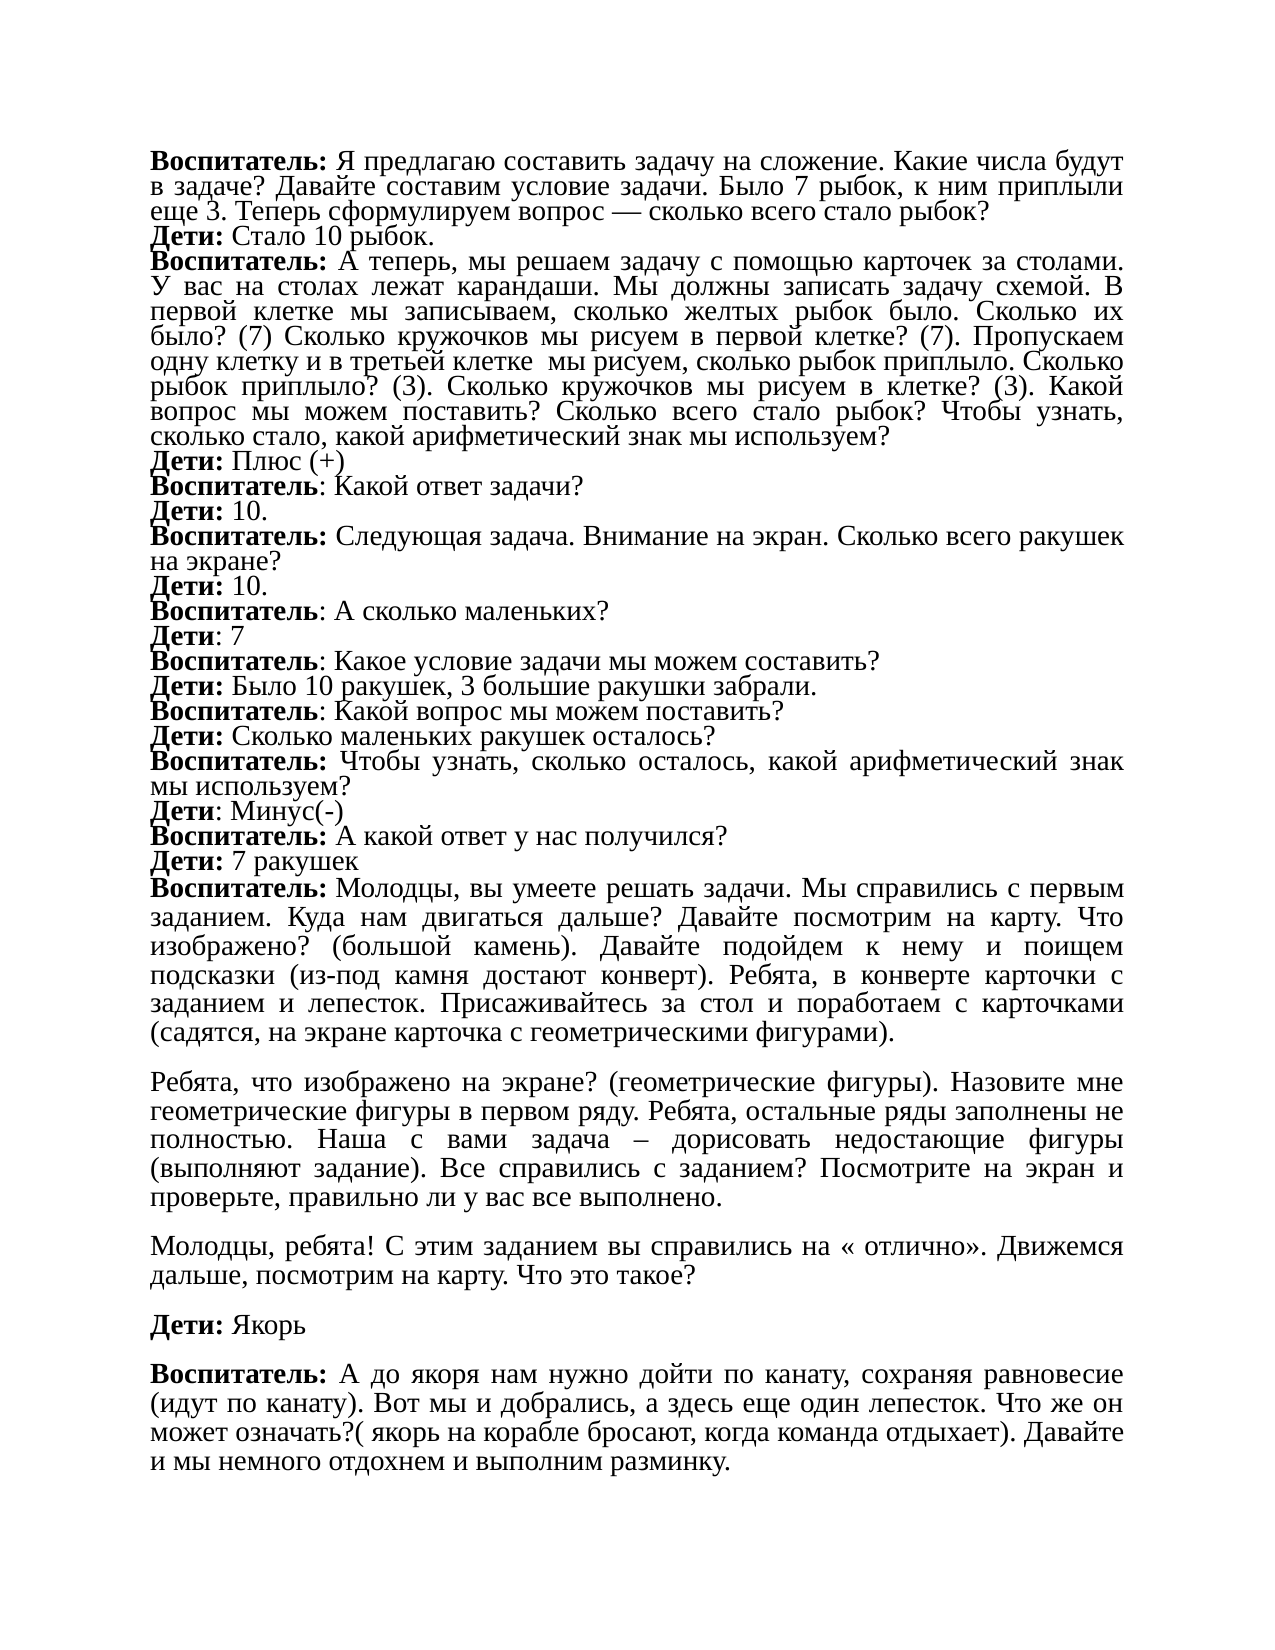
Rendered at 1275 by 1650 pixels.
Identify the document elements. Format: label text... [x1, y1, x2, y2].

text Ребята, что изображено на экране? (геометрические фигуры). Назовите мне геометрические фигуры в первом ряду. Ребята, остальные ряды заполнены не полностью. Наша с вами задача – дорисовать недостающие фигуры (выполняют задание). Все справились с заданием? Посмотрите на экран и проверьте, правильно ли у вас все выполнено. [150, 1068, 1125, 1212]
text Дети: Было 10 ракушек, 3 большие ракушки забрали. [150, 675, 1125, 700]
text Дети: 10. [150, 575, 1125, 600]
text Дети: Плюс (+) [313, 450, 1125, 475]
text Дети: 10. [150, 500, 1125, 525]
text Воспитатель: Какое условие задачи мы можем составить? [150, 650, 1125, 675]
text Дети: Минус(-) [150, 800, 321, 825]
text Дети: Минус(-) [318, 800, 1125, 825]
text Воспитатель: А теперь, мы решаем задачу с помощью карточек за столами. У вас на столах лежат карандаши. Мы должны записать задачу схемой. В первой клетке мы записываем, сколько желтых рыбок было. Сколько их было? (7) Сколько кружочков мы рисуем в первой клетке? (7). Пропускаем одну клетку и в третьей клетке мы рисуем, сколько рыбок приплыло. Сколько рыбок приплыло? (3). Сколько кружочков мы рисуем в клетке? (3). Какой вопрос мы можем поставить? Сколько всего стало рыбок? Чтобы узнать, сколько стало, какой арифметический знак мы используем? [150, 250, 1125, 450]
text Молодцы, ребята! С этим заданием вы справились на « отлично». Движемся дальше, посмотрим на карту. Что это такое? [150, 1233, 1125, 1290]
text Дети: Плюс (+) [150, 450, 316, 475]
text Воспитатель: Следующая задача. Внимание на экран. Сколько всего ракушек на экране? [150, 525, 1125, 575]
text Воспитатель: Молодцы, вы умеете решать задачи. Мы справились с первым заданием. Куда нам двигаться дальше? Давайте посмотрим на карту. Что изображено? (большой камень). Давайте подойдем к нему и поищем подсказки (из-под камня достают конверт). Ребята, в конверте карточки с заданием и лепесток. Присаживайтесь за стол и поработаем с карточками (садятся, на экране карточка с геометрическими фигурами). [150, 875, 1125, 1047]
text Воспитатель: Я предлагаю составить задачу на сложение. Какие числа будут в задаче? Давайте составим условие задачи. Было 7 рыбок, к ним приплыли еще 3. Теперь сформулируем вопрос — сколько всего стало рыбок? [150, 150, 1125, 225]
text Дети: 7 [150, 625, 1125, 650]
text Воспитатель: Какой ответ задачи? [150, 475, 1125, 500]
text Дети: Стало 10 рыбок. [150, 225, 1125, 250]
text Дети: 7 ракушек [150, 850, 1125, 875]
text Воспитатель: А какой ответ у нас получился? [150, 825, 1125, 850]
text Воспитатель: А до якоря нам нужно дойти по канату, сохраняя равновесие (идут по канату). Вот мы и добрались, а здесь еще один лепесток. Что же он может означать?( якорь на корабле бросают, когда команда отдыхает). Давайте и мы немного отдохнем и выполним разминку. [150, 1361, 1125, 1476]
text Воспитатель: Чтобы узнать, сколько осталось, какой арифметический знак мы используем? [150, 750, 1125, 800]
text Дети: Сколько маленьких ракушек осталось? [150, 725, 1125, 750]
text Дети: Якорь [150, 1311, 1125, 1340]
text Воспитатель: А сколько маленьких? [150, 600, 1125, 625]
text Воспитатель: Какой вопрос мы можем поставить? [150, 700, 1125, 725]
